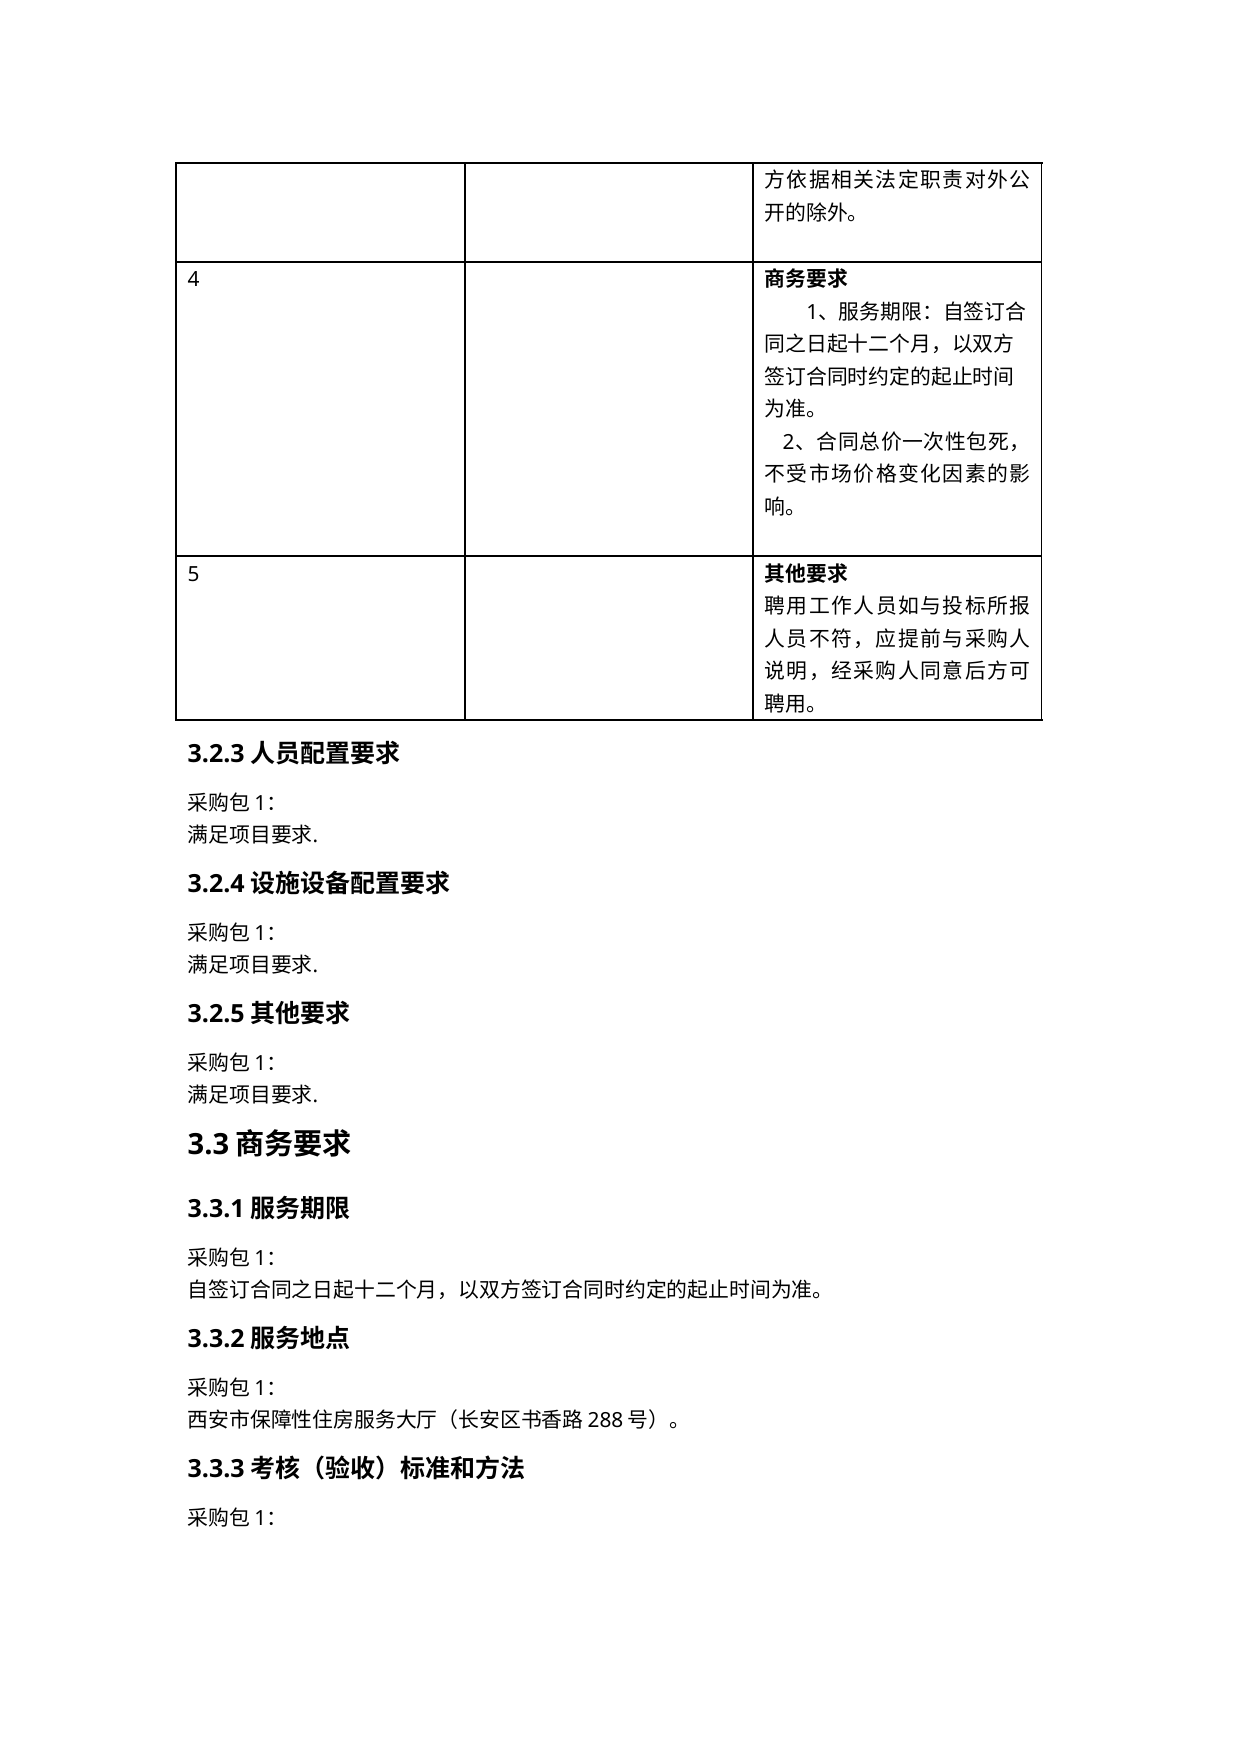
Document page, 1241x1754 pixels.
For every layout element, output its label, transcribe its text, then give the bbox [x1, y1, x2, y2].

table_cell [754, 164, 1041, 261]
table_cell 4 [177, 263, 464, 555]
text 满足项目要求. [187, 818, 1053, 851]
table_cell 3 [177, 164, 464, 261]
table_cell [466, 164, 752, 261]
table_cell [466, 557, 752, 719]
text 西安市保障性住房服务大厅（长安区书香路288号）。 [187, 1403, 1053, 1436]
text 满足项目要求. [187, 1078, 1053, 1111]
text 3.2.5其他要求 [187, 981, 1053, 1046]
text 3.2.3人员配置要求 [187, 721, 1053, 786]
text 采购包1： [187, 1241, 1053, 1273]
text 满足项目要求. [187, 948, 1053, 981]
table_cell 商务要求 1、服务期限：自签订合同之日起十二个月，以双方签订合同时约定的起止时间为准。 2、合同总价一次性包死，不受市场价格变化因素的影响。 [754, 263, 1041, 555]
table_cell [466, 263, 752, 555]
text 3.3.2服务地点 [187, 1306, 1053, 1371]
text 采购包1： [187, 1501, 1053, 1533]
text 采购包1： [187, 916, 1053, 948]
table_cell 其他要求 聘用工作人员如与投标所报人员不符，应提前与采购人说明，经采购人同意后方可聘用。 [754, 557, 1041, 719]
text 3.3商务要求 [187, 1111, 1053, 1176]
text 采购包1： [187, 1046, 1053, 1078]
text 3.3.3考核（验收）标准和方法 [187, 1436, 1053, 1501]
text 采购包1： [187, 786, 1053, 818]
table_cell 5 [177, 557, 464, 719]
text 采购包1： [187, 1371, 1053, 1403]
text 3.3.1服务期限 [187, 1176, 1053, 1241]
text 3.2.4设施设备配置要求 [187, 851, 1053, 916]
text 自签订合同之日起十二个月，以双方签订合同时约定的起止时间为准。 [187, 1273, 1053, 1306]
